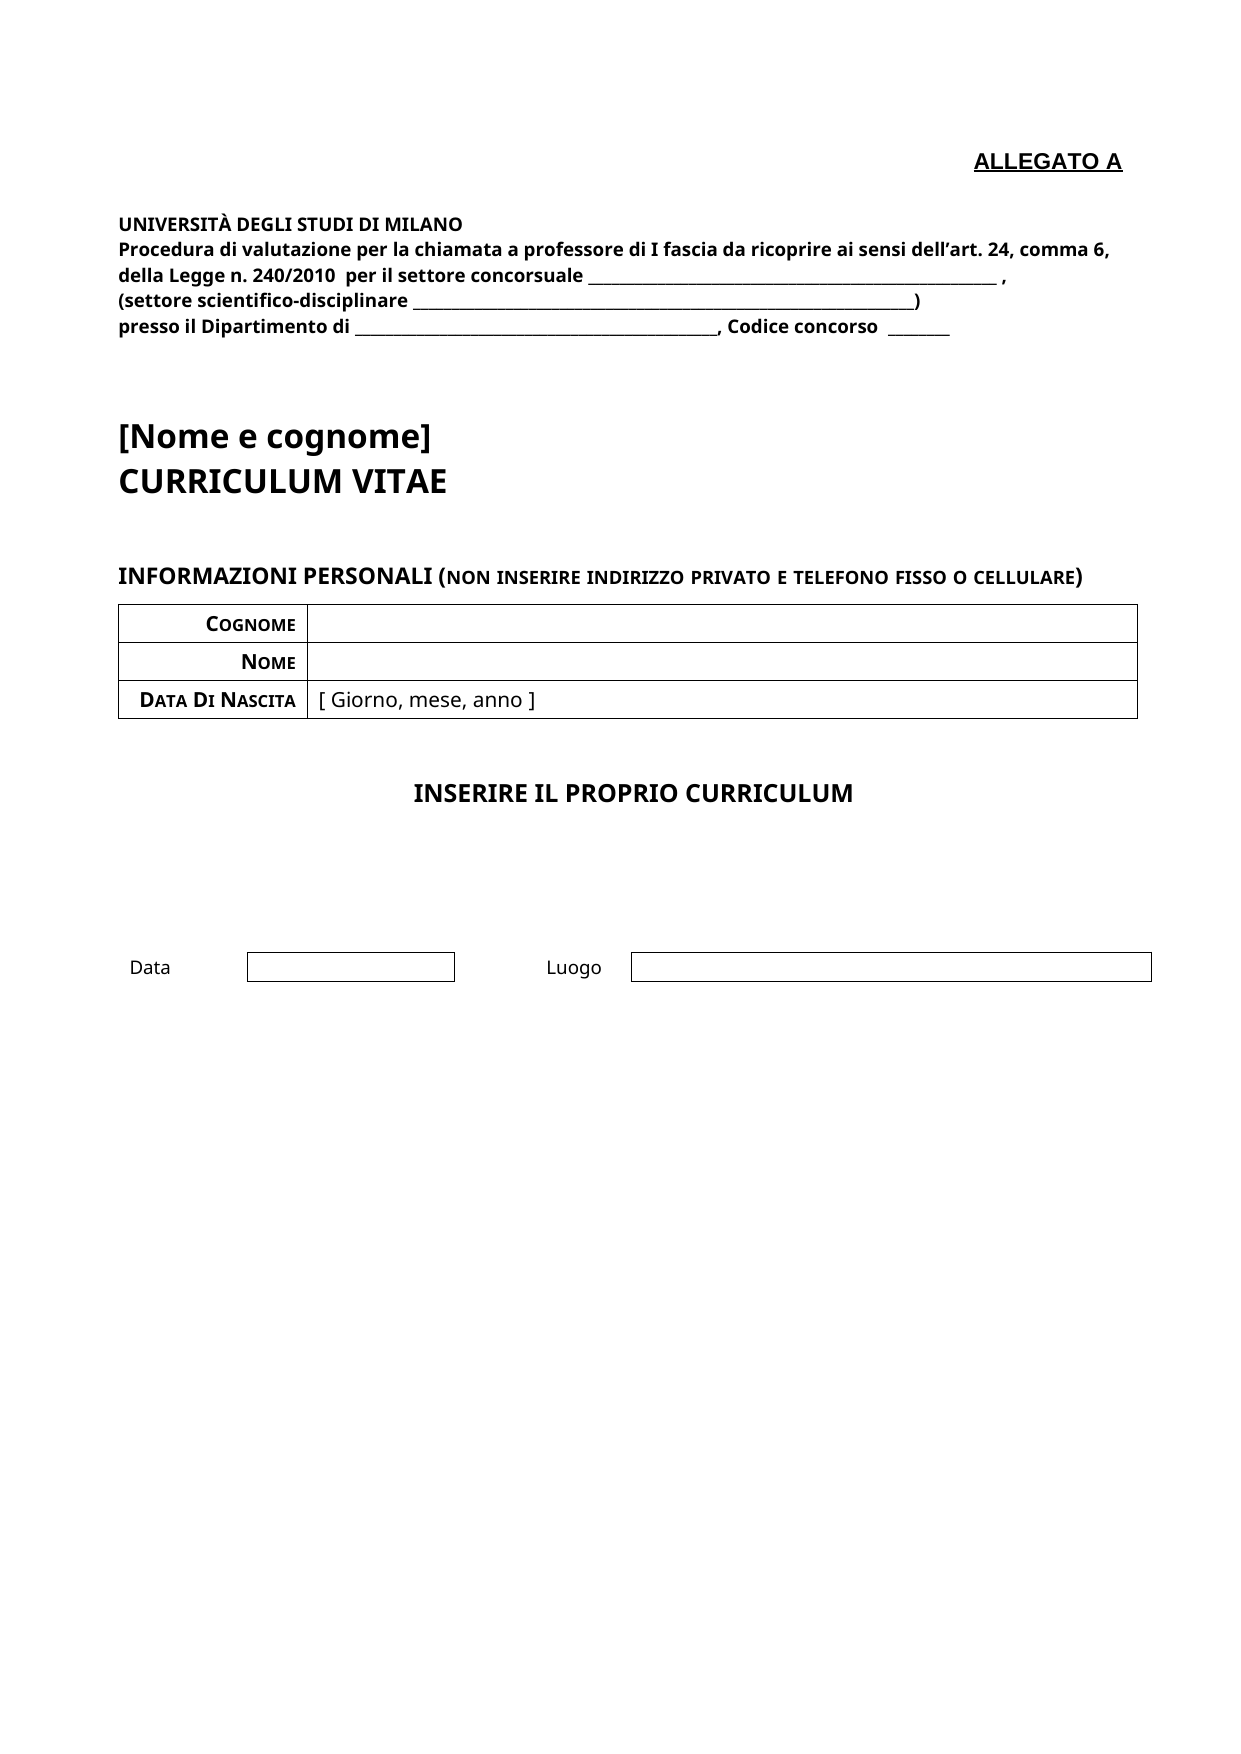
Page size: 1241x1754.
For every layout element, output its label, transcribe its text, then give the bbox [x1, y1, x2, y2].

table_header Data [118, 952, 247, 981]
table_header [248, 953, 454, 981]
table_header Luogo [455, 952, 631, 981]
text [Nome e cognome] [118, 412, 1122, 458]
table_cell Nome [119, 643, 307, 679]
table_header [308, 605, 1137, 642]
table_header Cognome [119, 605, 307, 642]
text CURRICULUM VITAE [118, 458, 1122, 503]
text UNIVERSITÀ DEGLI STUDI DI MILANO [118, 211, 1122, 237]
table_cell [ Giorno, mese, anno ] [308, 681, 1137, 717]
text INFORMAZIONI PERSONALI (non inserire indirizzo privato e telefono fisso o cellulare) [118, 560, 1122, 591]
table_cell Data Di Nascita [119, 681, 307, 717]
text ALLEGATO A [118, 148, 1122, 174]
text Procedura di valutazione per la chiamata a professore di I fascia da ricoprire ai sensi dell’art. 24, comma 6, della Legge n. 240/2010 per il settore concorsuale _____________________________________________________ , [118, 237, 1122, 288]
table_header [632, 953, 1151, 981]
text INSERIRE IL PROPRIO CURRICULUM [354, 775, 1122, 809]
text (settore scientifico-disciplinare _________________________________________________________________) [118, 288, 1122, 313]
text presso il Dipartimento di _______________________________________________, Codice concorso ________ [118, 313, 1122, 339]
table_cell [308, 643, 1137, 679]
